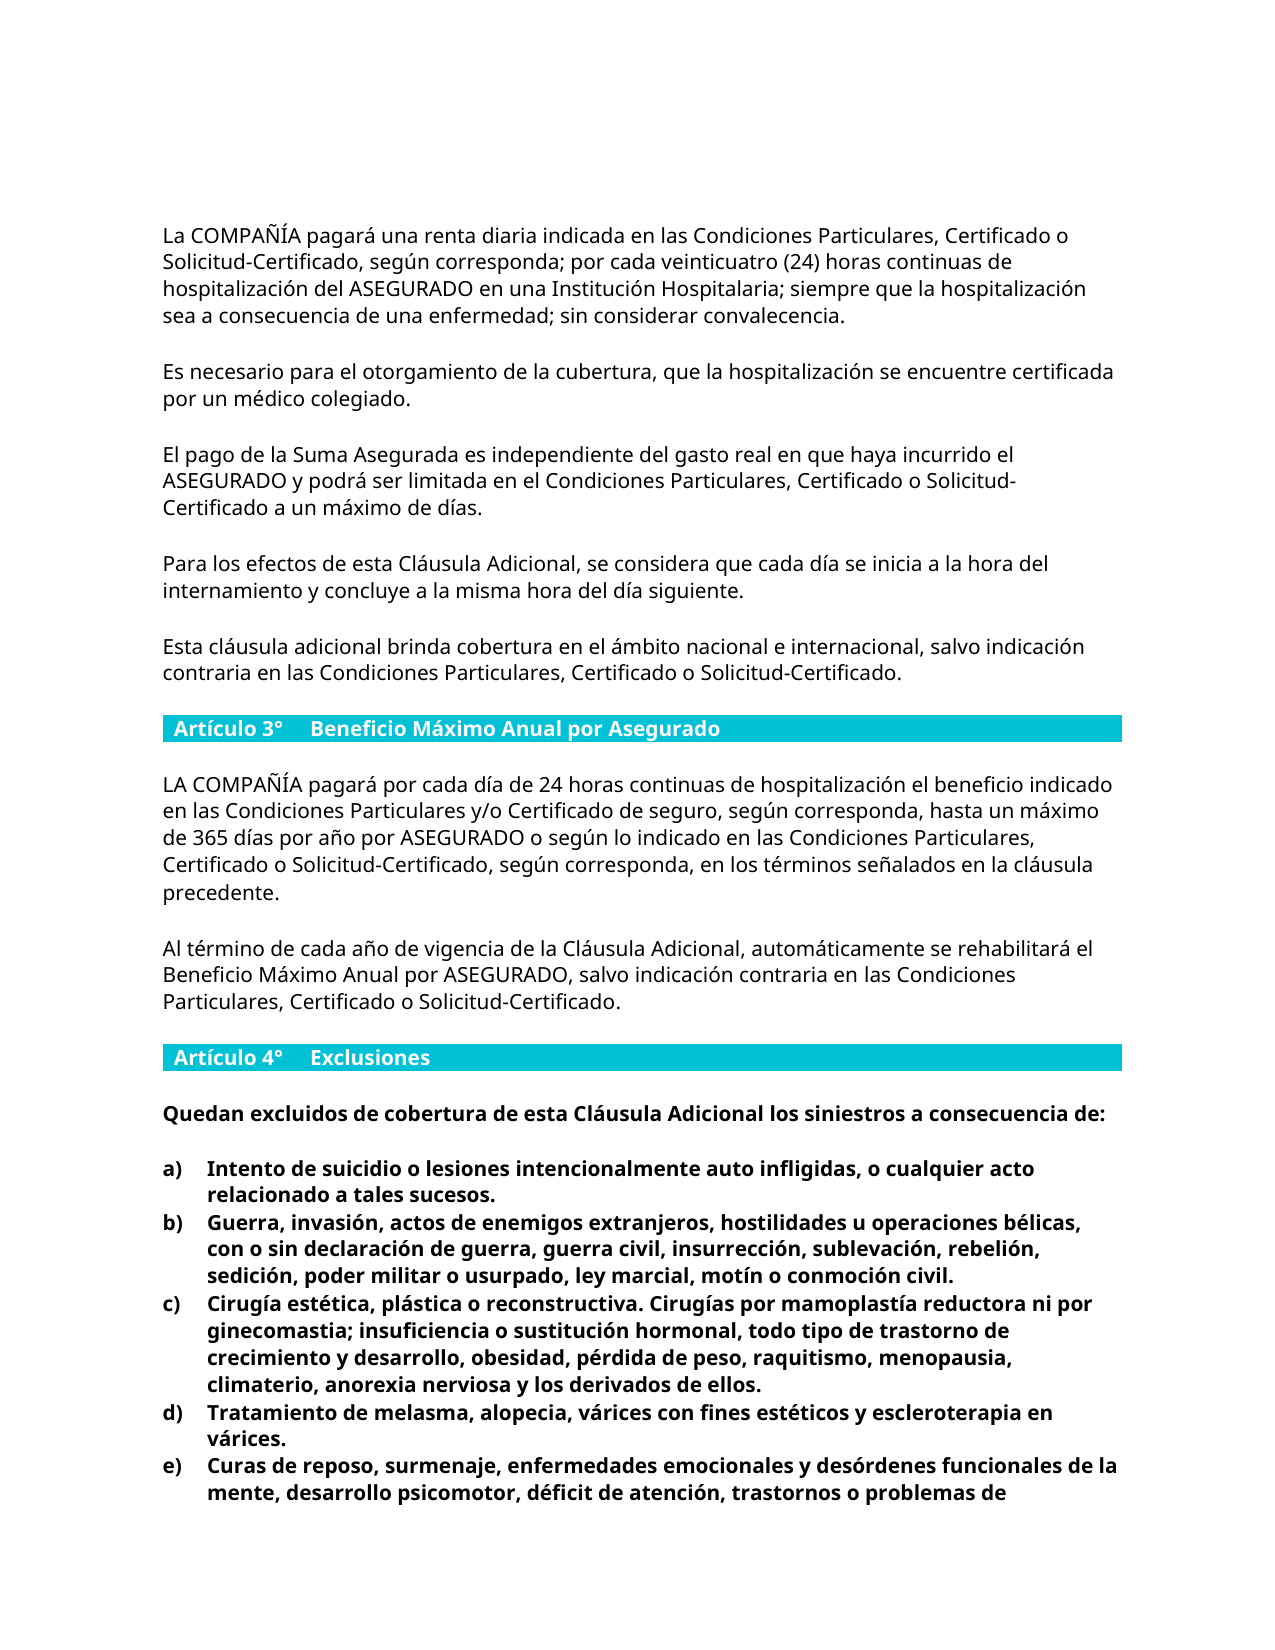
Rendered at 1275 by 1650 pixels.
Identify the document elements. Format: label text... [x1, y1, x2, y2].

list Guerra, invasión, actos de enemigos extranjeros, hostilidades u operaciones bélicas, con o sin declaración de guerra, guerra civil, insurrección, sublevación, rebelión, sedición, poder militar o usurpado, ley marcial, motín o conmoción civil. [162, 1209, 1122, 1290]
text El pago de la Suma Asegurada es independiente del gasto real en que haya incurrido el ASEGURADO y podrá ser limitada en el Condiciones Particulares, Certificado o Solicitud-Certificado a un máximo de días. [162, 441, 1122, 522]
list Cirugía estética, plástica o reconstructiva. Cirugías por mamoplastía reductora ni por ginecomastia; insuficiencia o sustitución hormonal, todo tipo de trastorno de crecimiento y desarrollo, obesidad, pérdida de peso, raquitismo, menopausia, climaterio, anorexia nerviosa y los derivados de ellos. [162, 1290, 1122, 1398]
table_header Artículo 3° Beneficio Máximo Anual por Asegurado [163, 715, 1122, 742]
text Quedan excluidos de cobertura de esta Cláusula Adicional los siniestros a consecuencia de: [162, 1099, 1122, 1126]
text La COMPAÑÍA pagará una renta diaria indicada en las Condiciones Particulares, Certificado o Solicitud-Certificado, según corresponda; por cada veinticuatro (24) horas continuas de hospitalización del ASEGURADO en una Institución Hospitalaria; siempre que la hospitalización sea a consecuencia de una enfermedad; sin considerar convalecencia. [162, 222, 1122, 330]
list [162, 1452, 1122, 1506]
list Intento de suicidio o lesiones intencionalmente auto infligidas, o cualquier acto relacionado a tales sucesos. [162, 1155, 1122, 1209]
text LA COMPAÑÍA pagará por cada día de 24 horas continuas de hospitalización el beneficio indicado en las Condiciones Particulares y/o Certificado de seguro, según corresponda, hasta un máximo de 365 días por año por ASEGURADO o según lo indicado en las Condiciones Particulares, Certificado o Solicitud-Certificado, según corresponda, en los términos señalados en la cláusula precedente. [162, 771, 1122, 906]
table_header Artículo 4° Exclusiones [163, 1044, 1122, 1071]
text Para los efectos de esta Cláusula Adicional, se considera que cada día se inicia a la hora del internamiento y concluye a la misma hora del día siguiente. [162, 550, 1122, 604]
list Tratamiento de melasma, alopecia, várices con fines estéticos y escleroterapia en várices. [162, 1398, 1122, 1452]
text Esta cláusula adicional brinda cobertura en el ámbito nacional e internacional, salvo indicación contraria en las Condiciones Particulares, Certificado o Solicitud-Certificado. [162, 633, 1122, 687]
text Es necesario para el otorgamiento de la cubertura, que la hospitalización se encuentre certificada por un médico colegiado. [162, 358, 1122, 412]
text Al término de cada año de vigencia de la Cláusula Adicional, automáticamente se rehabilitará el Beneficio Máximo Anual por ASEGURADO, salvo indicación contraria en las Condiciones Particulares, Certificado o Solicitud-Certificado. [162, 934, 1122, 1016]
